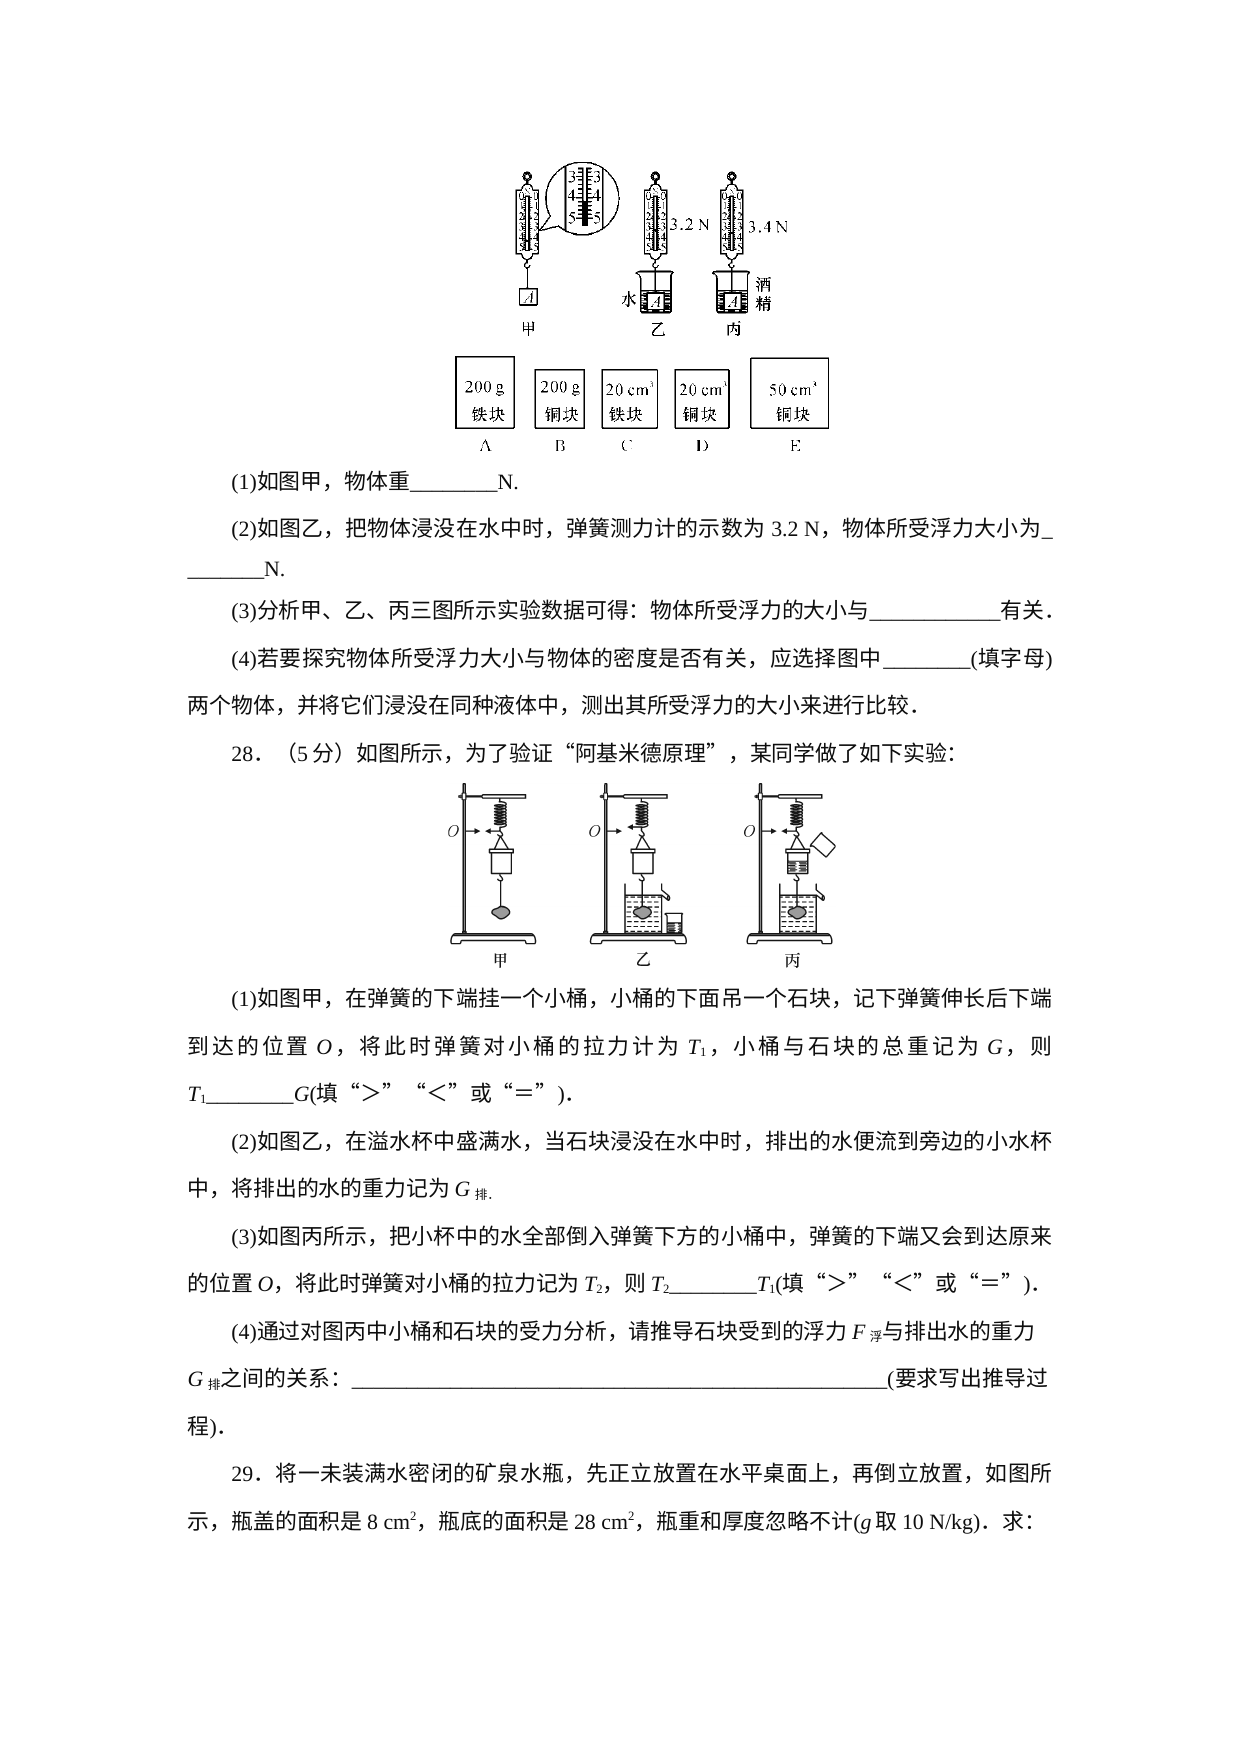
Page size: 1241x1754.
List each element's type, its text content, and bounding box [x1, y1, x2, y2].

text (2)如图乙，把物体浸没在水中时，弹簧测力计的示数为3.2 N，物体所受浮力大小为________N. [187, 511, 1053, 581]
text (2)如图乙，在溢水杯中盛满水，当石块浸没在水中时，排出的水便流到旁边的小水杯中，将排出的水的重力记为G排． [187, 1124, 1053, 1203]
text 28．（5分）如图所示，为了验证“阿基米德原理”，某同学做了如下实验： [187, 736, 1053, 768]
text (1)如图甲，在弹簧的下端挂一个小桶，小桶的下面吊一个石块，记下弹簧伸长后下端到达的位置O，将此时弹簧对小桶的拉力计为T1，小桶与石块的总重记为G，则T1________G(填“＞”“＜”或“＝”)． [187, 981, 1053, 1108]
text (3)如图丙所示，把小杯中的水全部倒入弹簧下方的小桶中，弹簧的下端又会到达原来的位置O，将此时弹簧对小桶的拉力记为T2，则T2________T1(填“＞”“＜”或“＝”)． [187, 1219, 1053, 1298]
text (4)若要探究物体所受浮力大小与物体的密度是否有关，应选择图中________(填字母)两个物体，并将它们浸没在同种液体中，测出其所受浮力的大小来进行比较． [187, 641, 1053, 720]
text (4)通过对图丙中小桶和石块的受力分析，请推导石块受到的浮力F浮与排出水的重力G排之间的关系：_________________________________________________(要求写出推导过程)． [187, 1314, 1053, 1440]
text (1)如图甲，物体重________N. [187, 464, 1053, 496]
picture [448, 783, 836, 968]
picture [455, 162, 829, 451]
text 29．将一未装满水密闭的矿泉水瓶，先正立放置在水平桌面上，再倒立放置，如图所示，瓶盖的面积是8 cm2，瓶底的面积是28 cm2，瓶重和厚度忽略不计(g取10 N/kg)．求： [187, 1456, 1053, 1535]
text (3)分析甲、乙、丙三图所示实验数据可得：物体所受浮力的大小与____________有关． [187, 593, 1053, 625]
